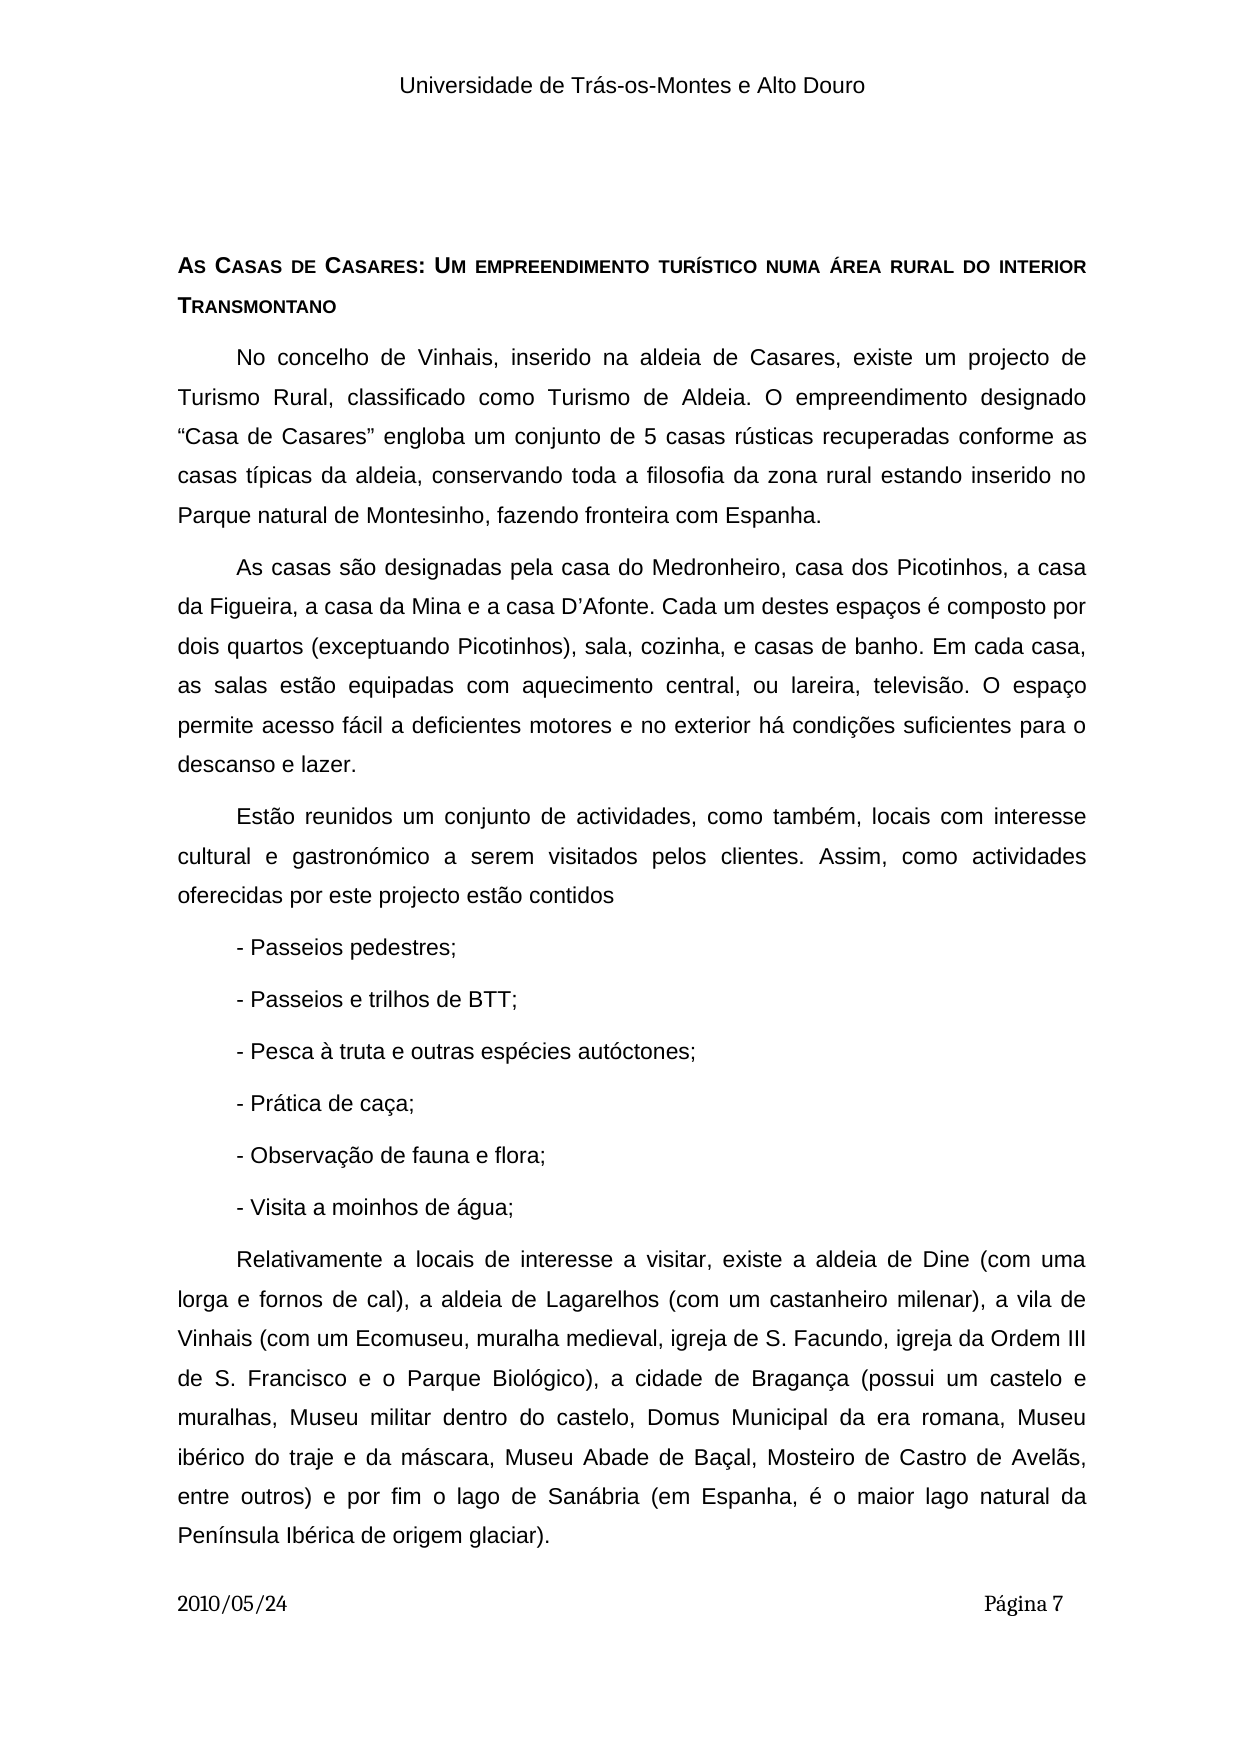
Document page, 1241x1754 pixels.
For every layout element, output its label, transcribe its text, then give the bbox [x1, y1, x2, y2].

subtitle As Casas de Casares: Um empreendimento turístico numa área rural do interior Transmontano [177, 252, 1087, 318]
text - Pesca à truta e outras espécies autóctones; [177, 1038, 1087, 1064]
text Estão reunidos um conjunto de actividades, como também, locais com interesse cultural e gastronómico a serem visitados pelos clientes. Assim, como actividades oferecidas por este projecto estão contidos [177, 803, 1087, 908]
text - Passeios e trilhos de BTT; [177, 986, 1087, 1012]
text As casas são designadas pela casa do Medronheiro, casa dos Picotinhos, a casa da Figueira, a casa da Mina e a casa D’Afonte. Cada um destes espaços é composto por dois quartos (exceptuando Picotinhos), sala, cozinha, e casas de banho. Em cada casa, as salas estão equipadas com aquecimento central, ou lareira, televisão. O espaço permite acesso fácil a deficientes motores e no exterior há condições suficientes para o descanso e lazer. [177, 554, 1087, 778]
text - Passeios pedestres; [177, 934, 1087, 961]
text - Observação de fauna e flora; [177, 1142, 1087, 1168]
text Relativamente a locais de interesse a visitar, existe a aldeia de Dine (com uma lorga e fornos de cal), a aldeia de Lagarelhos (com um castanheiro milenar), a vila de Vinhais (com um Ecomuseu, muralha medieval, igreja de S. Facundo, igreja da Ordem III de S. Francisco e o Parque Biológico), a cidade de Bragança (possui um castelo e muralhas, Museu militar dentro do castelo, Domus Municipal da era romana, Museu ibérico do traje e da máscara, Museu Abade de Baçal, Mosteiro de Castro de Avelãs, entre outros) e por fim o lago de Sanábria (em Espanha, é o maior lago natural da Península Ibérica de origem glaciar). [177, 1246, 1087, 1549]
text - Visita a moinhos de água; [177, 1194, 1087, 1220]
text - Prática de caça; [177, 1090, 1087, 1116]
text No concelho de Vinhais, inserido na aldeia de Casares, existe um projecto de Turismo Rural, classificado como Turismo de Aldeia. O empreendimento designado “Casa de Casares” engloba um conjunto de 5 casas rústicas recuperadas conforme as casas típicas da aldeia, conservando toda a filosofia da zona rural estando inserido no Parque natural de Montesinho, fazendo fronteira com Espanha. [177, 344, 1087, 528]
